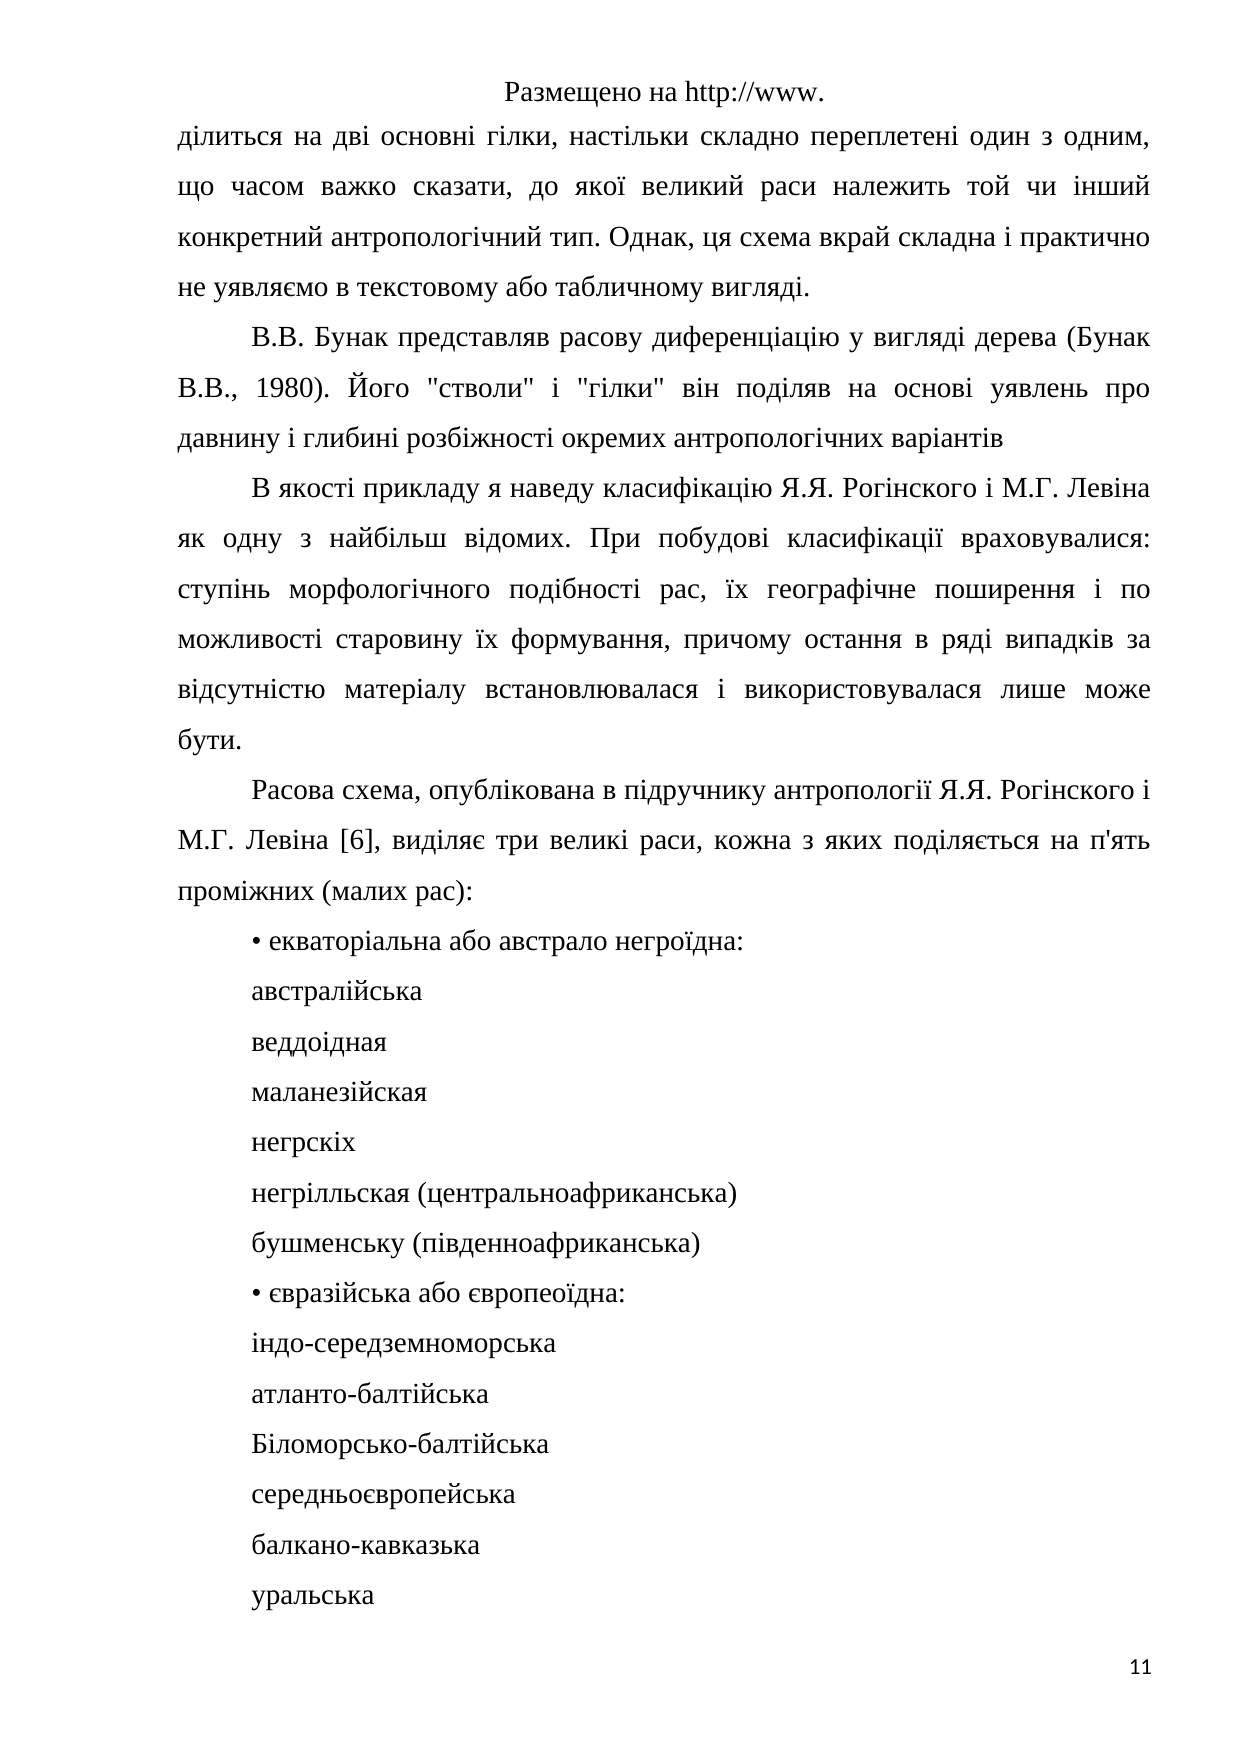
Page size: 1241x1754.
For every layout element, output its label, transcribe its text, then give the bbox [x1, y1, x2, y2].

text атланто-балтійська [177, 1376, 1152, 1409]
text негрілльская (центральноафриканська) [177, 1175, 1152, 1208]
text середньоєвропейська [177, 1477, 1152, 1510]
text веддоідная [177, 1024, 1152, 1057]
text В якості прикладу я наведу класифікацію Я.Я. Рогінского і М.Г. Левіна як одну з найбільш відомих. При побудові класифікації враховувалися: ступінь морфологічного подібності рас, їх географічне поширення і по можливості старовину їх формування, причому остання в ряді випадків за відсутністю матеріалу встановлювалася і використовувалася лише може бути. [177, 470, 1152, 755]
text • екваторіальна або австрало негроїдна: [177, 923, 1152, 957]
text Расова схема, опублікована в підручнику антропології Я.Я. Рогінского і М.Г. Левіна [6], виділяє три великі раси, кожна з яких поділяється на п'ять проміжних (малих рас): [177, 772, 1152, 906]
text негрскіх [177, 1124, 1152, 1158]
text В.В. Бунак представляв расову диференціацію у вигляді дерева (Бунак В.В., 1980). Його "стволи" і "гілки" він поділяв на основі уявлень про давнину і глибині розбіжності окремих антропологічних варіантів [177, 319, 1152, 453]
text індо-середземноморська [177, 1326, 1152, 1359]
text бушменську (південноафриканська) [177, 1225, 1152, 1258]
text маланезійская [177, 1074, 1152, 1108]
text балкано-кавказька [177, 1527, 1152, 1560]
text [177, 118, 1152, 303]
text Біломорсько-балтійська [177, 1426, 1152, 1460]
text уральська [177, 1577, 1152, 1611]
text австралійська [177, 973, 1152, 1007]
text • євразійська або європеоїдна: [177, 1275, 1152, 1309]
